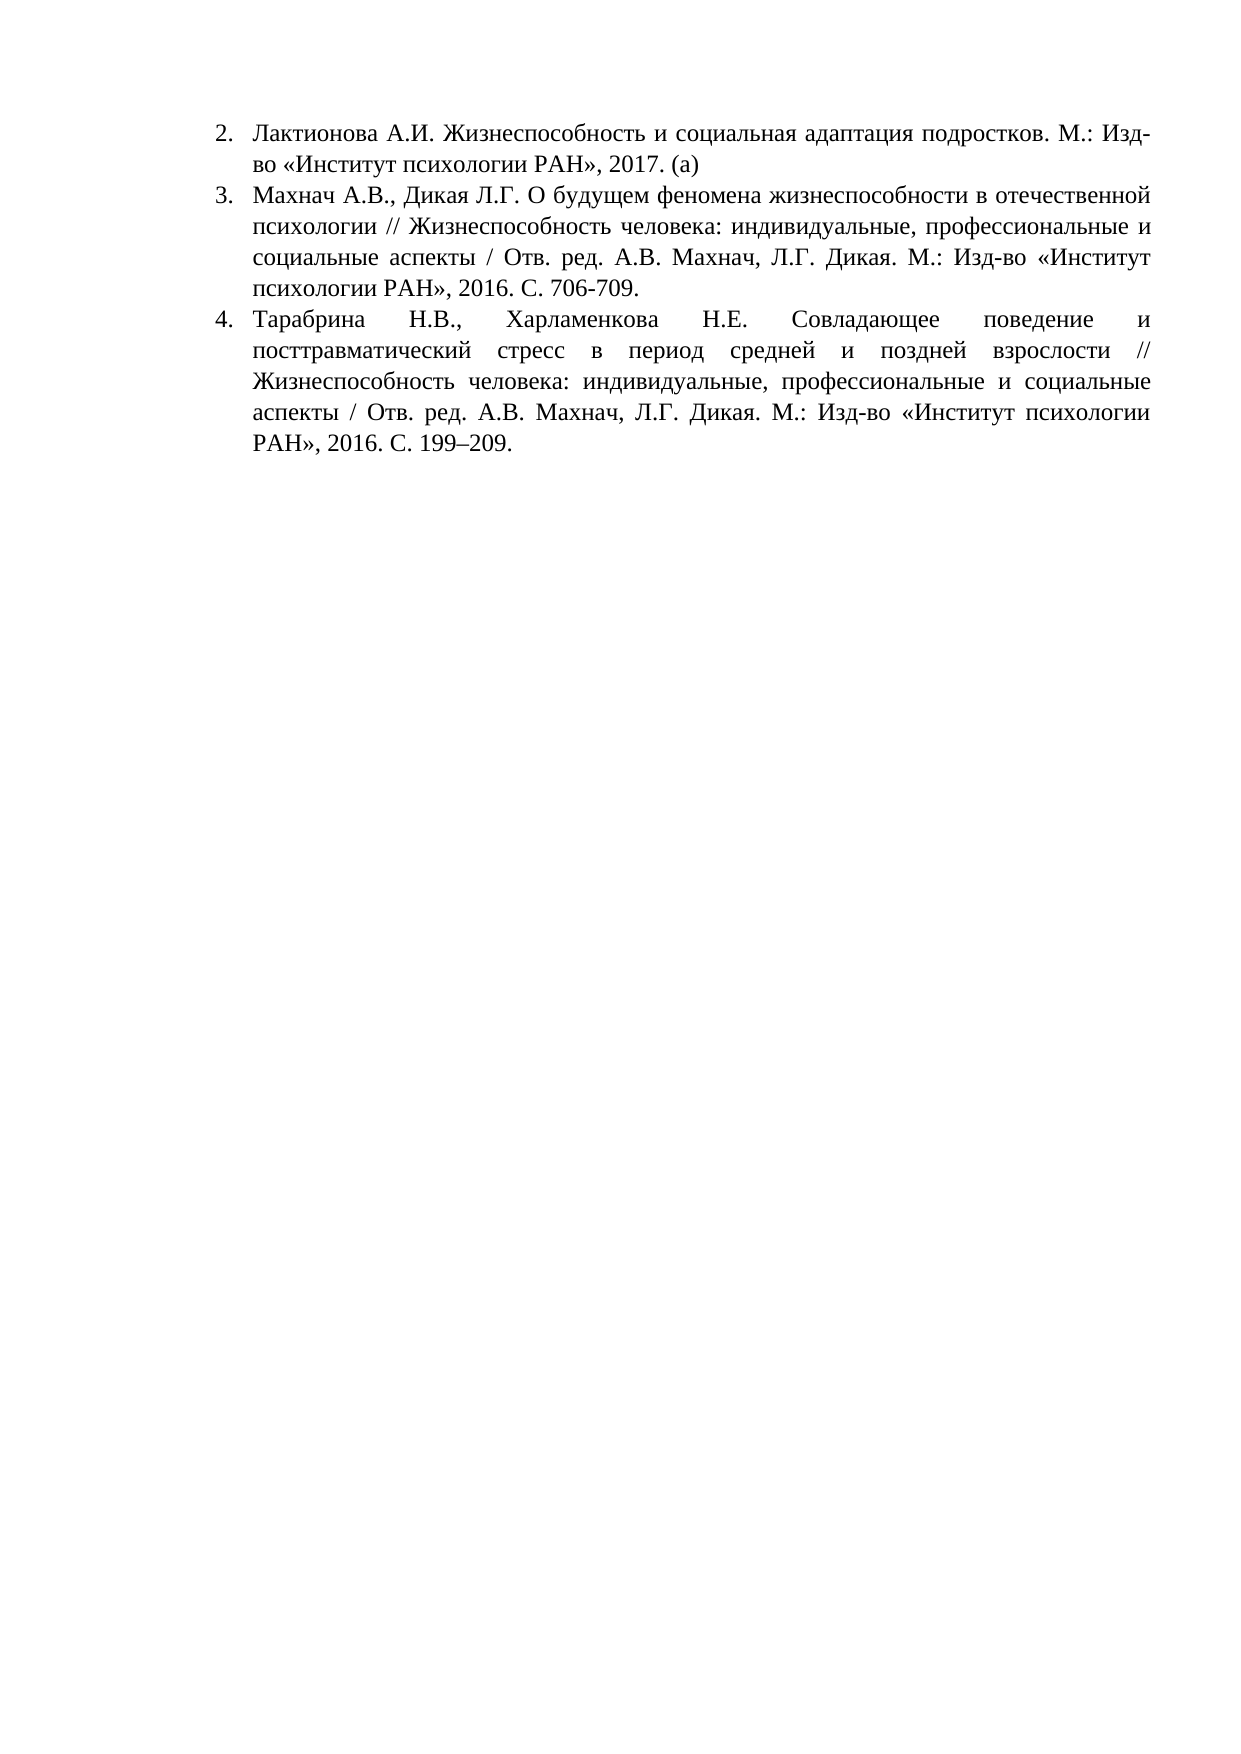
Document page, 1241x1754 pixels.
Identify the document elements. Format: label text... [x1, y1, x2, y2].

list Махнач А.В., Дикая Л.Г. О будущем феномена жизнеспособности в отечественной психологии // Жизнеспособность человека: индивидуальные, профессиональные и социальные аспекты / Отв. ред. А.В. Махнач, Л.Г. Дикая. М.: Изд-во «Институт психологии РАН», 2016. С. 706-709. [215, 180, 1152, 302]
list Тарабрина Н.В., Харламенкова Н.Е. Совладающее поведение и посттравматический стресс в период средней и поздней взрослости // Жизнеспособность человека: индивидуальные, профессиональные и социальные аспекты / Отв. ред. А.В. Махнач, Л.Г. Дикая. М.: Изд-во «Институт психологии РАН», 2016. С. 199–209. [215, 304, 1152, 457]
list Лактионова А.И. Жизнеспособность и социальная адаптация подростков. М.: Изд-во «Институт психологии РАН», 2017. (а) [215, 118, 1152, 178]
